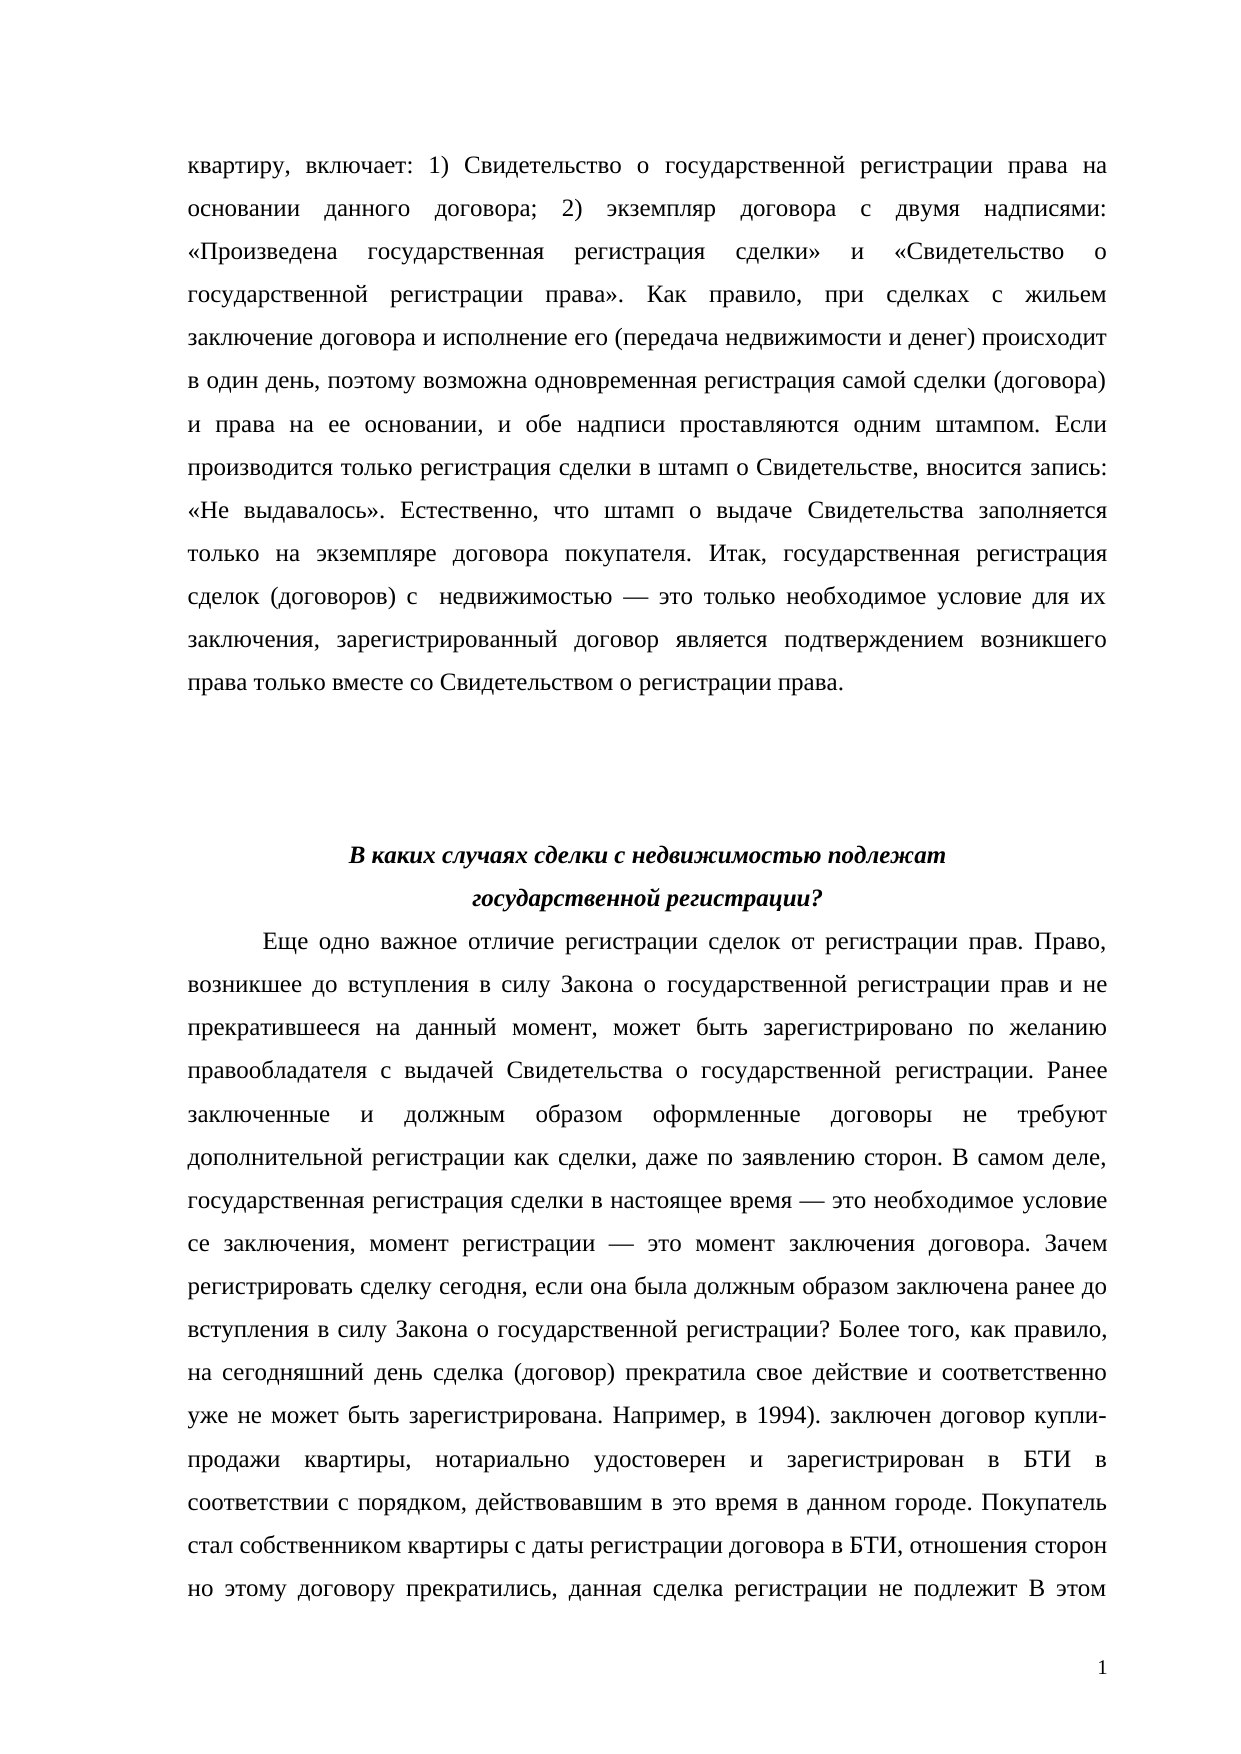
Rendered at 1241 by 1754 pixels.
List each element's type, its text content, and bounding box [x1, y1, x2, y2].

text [187, 926, 1107, 1602]
text государственной регистрации? [187, 883, 1107, 912]
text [187, 150, 1107, 696]
text В каких случаях сделки с недвижимостью подлежат [187, 840, 1107, 869]
